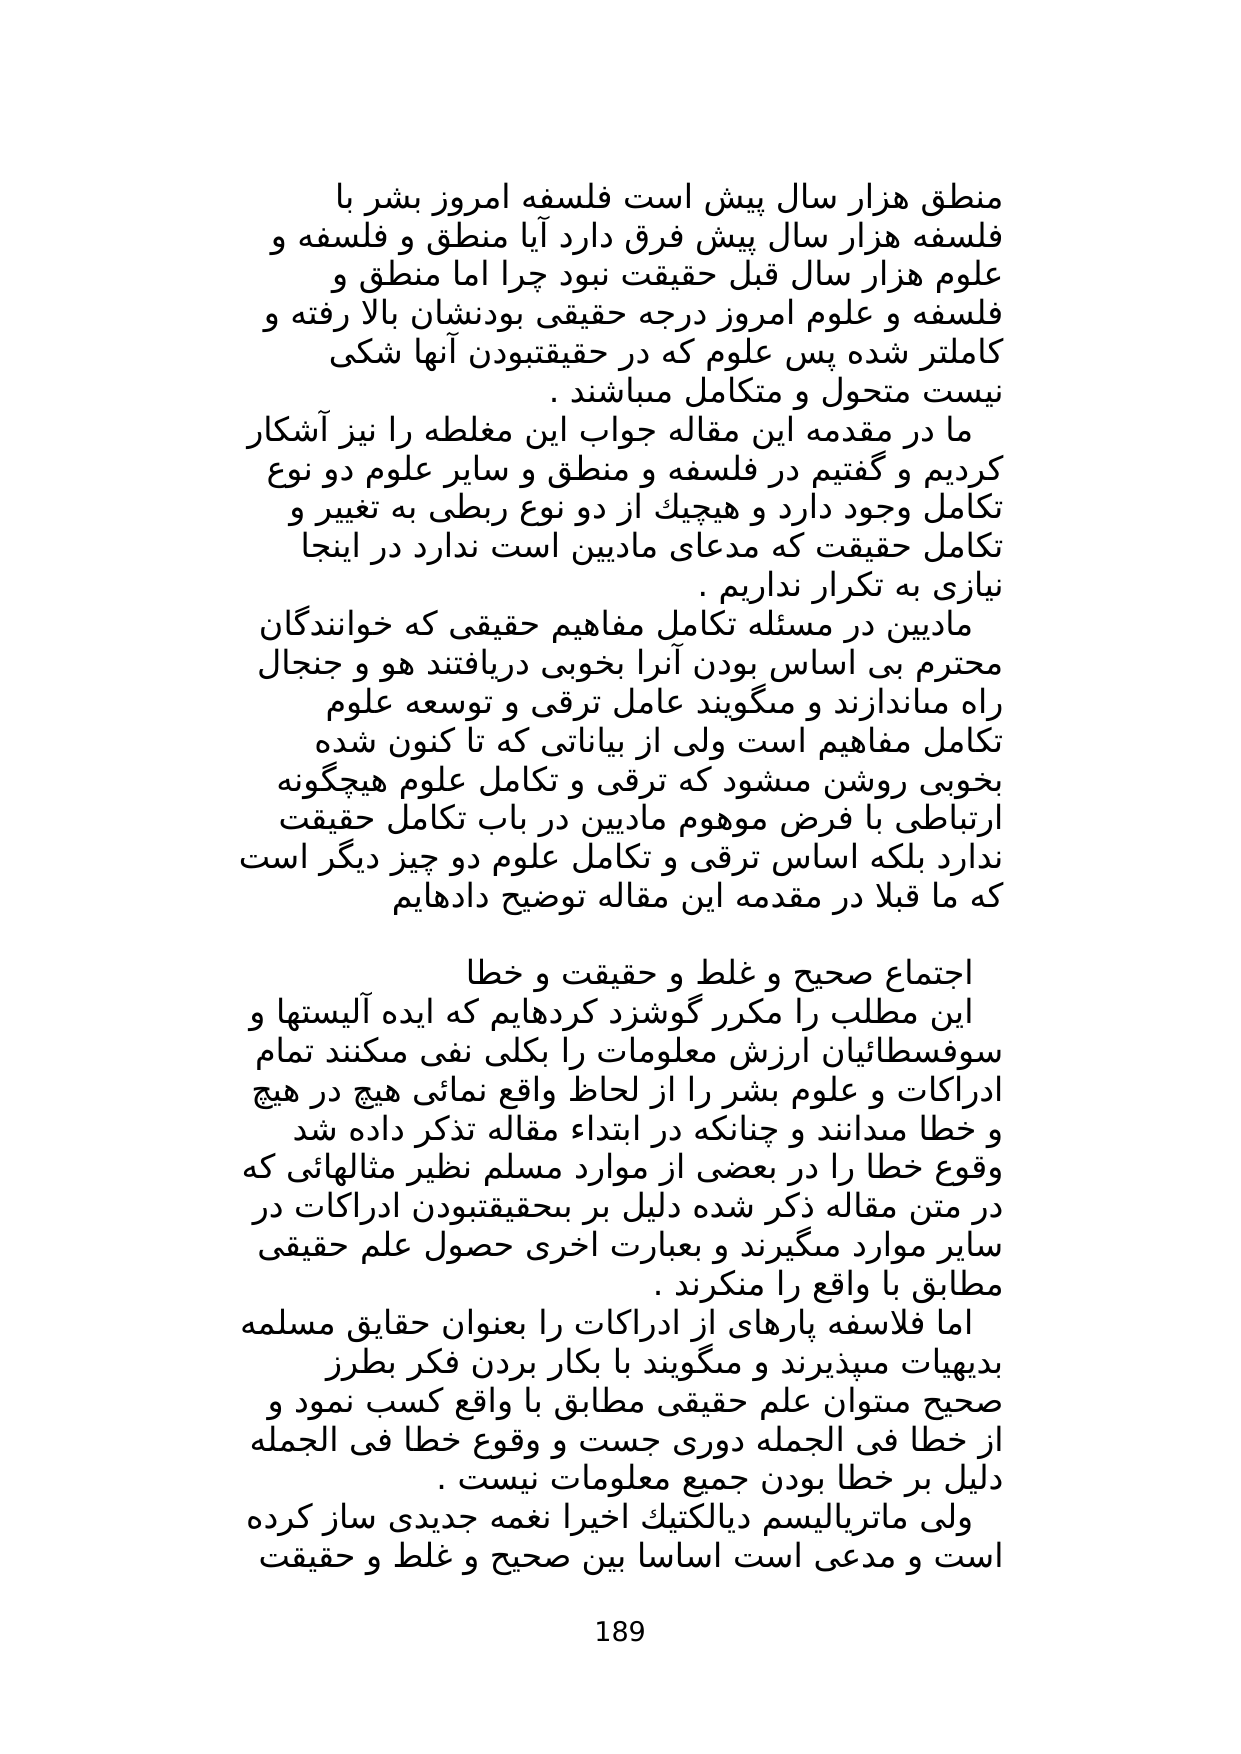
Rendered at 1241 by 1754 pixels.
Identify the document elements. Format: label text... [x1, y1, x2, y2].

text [236, 1498, 1004, 1575]
text ما در مقدمه اين مقاله جواب اين مغلطه را نيز آشكار كرديم و گفتيم در فلسفه و منطق و ساير علوم دو نوع تكامل وجود دارد و هيچيك از دو نوع ربطى به تغيير و تكامل حقيقت كه مدعاى ماديين است ندارد در اينجا نيازى به تكرار نداريم . [236, 410, 1004, 604]
text ماديين در مسئله تكامل مفاهيم حقيقى كه خوانندگان محترم بى اساس بودن آنرا بخوبى دريافتند هو و جنجال راه مى‏اندازند و مى‏گويند عامل ترقى و توسعه علوم تكامل مفاهيم است ولى از بياناتى كه تا كنون شده بخوبى روشن مى‏شود كه ترقى و تكامل علوم هيچگونه ارتباطى با فرض موهوم ماديين در باب تكامل حقيقت ندارد بلكه اساس ترقى و تكامل علوم دو چيز ديگر است كه ما قبلا در مقدمه اين مقاله توضيح داده‏ايم [236, 604, 1004, 915]
text اجتماع صحيح و غلط و حقيقت و خطا [236, 954, 1004, 993]
text اما فلاسفه پاره‏اى از ادراكات را بعنوان حقايق مسلمه بديهيات مى‏پذيرند و مى‏گويند با بكار بردن فكر بطرز صحيح مى‏توان علم حقيقى مطابق با واقع كسب نمود و از خطا فى الجمله دورى جست و وقوع خطا فى الجمله دليل بر خطا بودن جميع معلومات نيست . [236, 1303, 1004, 1498]
text اين مطلب را مكرر گوشزد كرده‏ايم كه ايده آليستها و سوفسطائيان ارزش معلومات را بكلى نفى مى‏كنند تمام ادراكات و علوم بشر را از لحاظ واقع نمائى هيچ در هيچ و خطا مى‏دانند و چنانكه در ابتداء مقاله تذكر داده شد وقوع خطا را در بعضى از موارد مسلم نظير مثالهائى كه در متن مقاله ذكر شده دليل بر بى‏حقيقت‏بودن ادراكات در ساير موارد مى‏گيرند و بعبارت اخرى حصول علم حقيقى مطابق با واقع را منكرند . [236, 993, 1004, 1303]
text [236, 177, 1004, 410]
